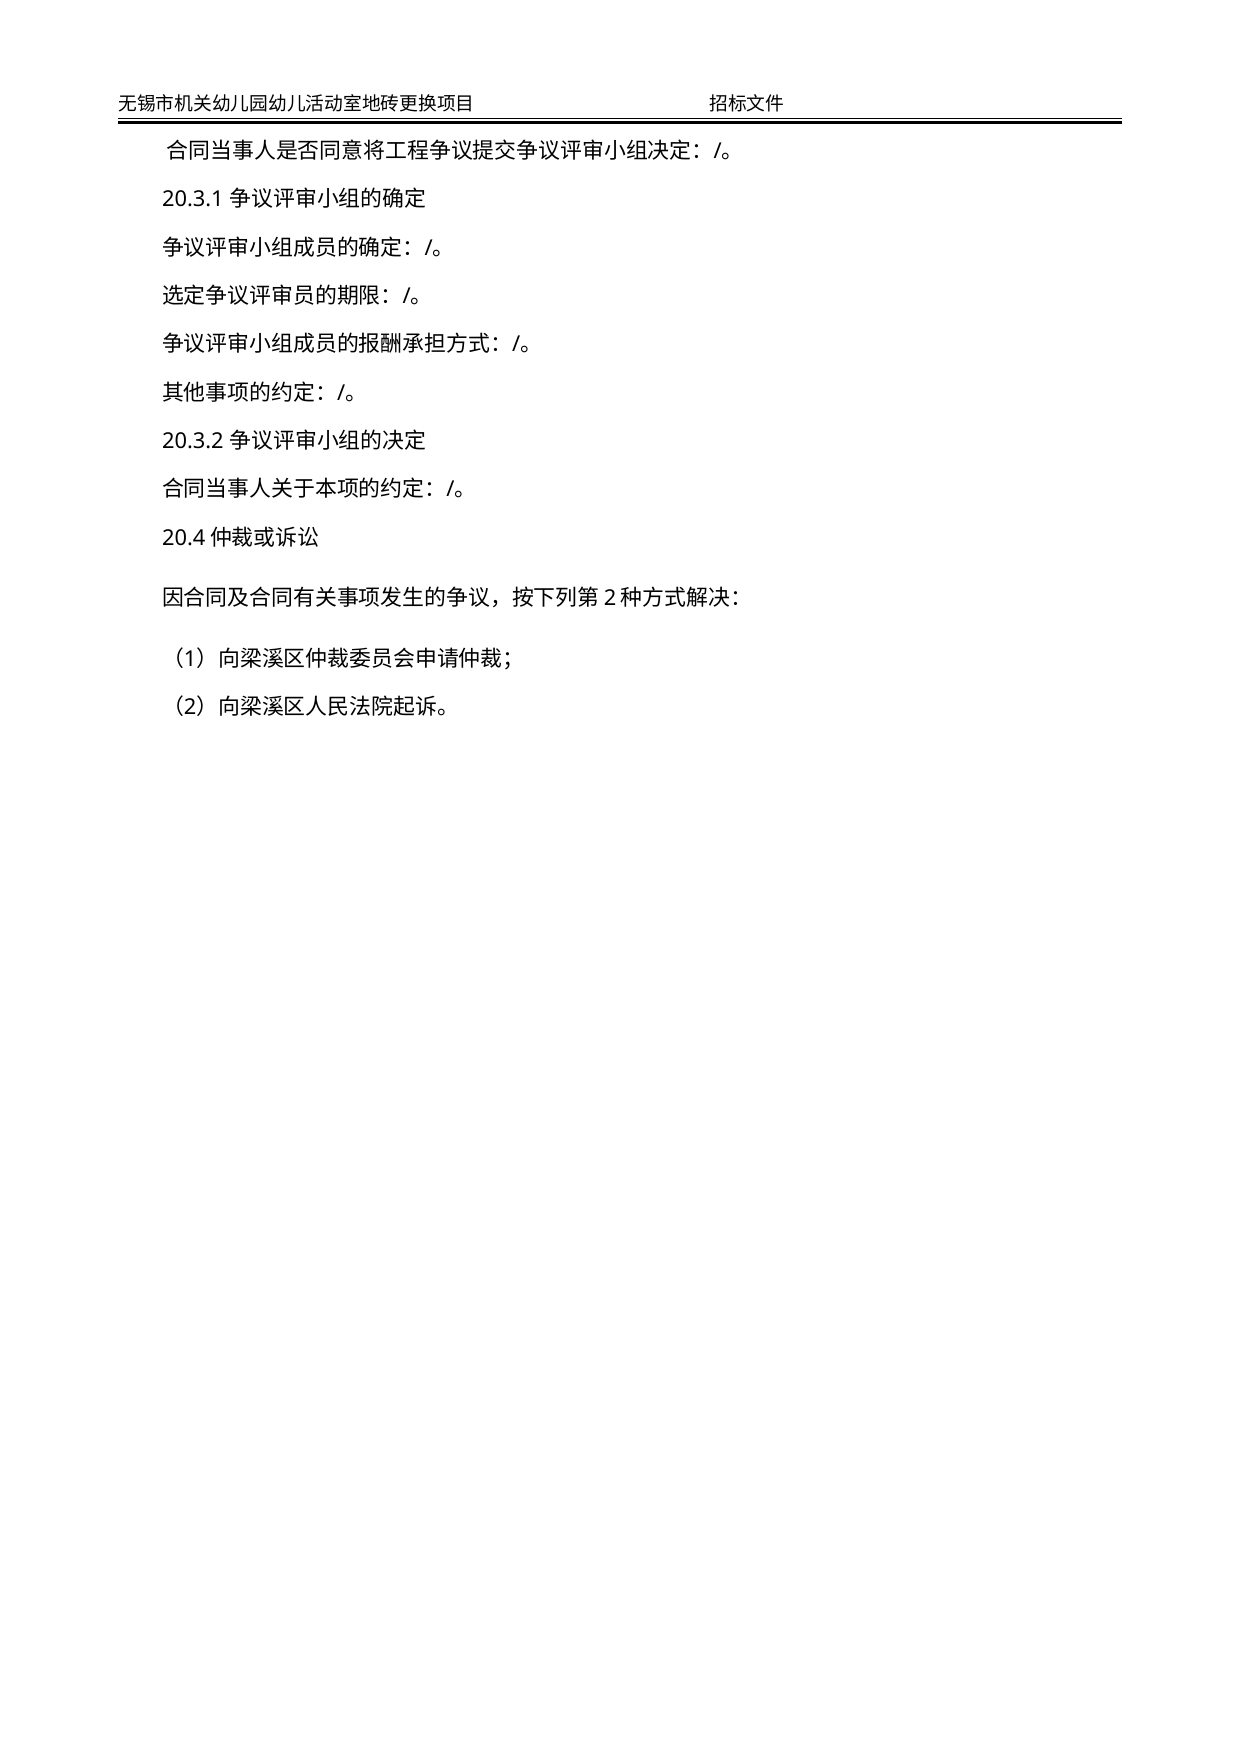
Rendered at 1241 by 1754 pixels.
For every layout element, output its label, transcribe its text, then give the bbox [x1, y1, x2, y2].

text 因合同及合同有关事项发生的争议，按下列第2种方式解决： [118, 580, 1122, 612]
text 争议评审小组成员的报酬承担方式：/。 [118, 326, 1122, 358]
text 20.3.1 争议评审小组的确定 [118, 181, 1122, 213]
text 合同当事人是否同意将工程争议提交争议评审小组决定：/。 [134, 132, 1122, 165]
text （2）向梁溪区人民法院起诉。 [118, 689, 1122, 721]
text 其他事项的约定：/。 [118, 374, 1122, 407]
text 争议评审小组成员的确定：/。 [118, 229, 1122, 262]
text 20.3.2 争议评审小组的决定 [118, 422, 1122, 455]
text 20.4仲裁或诉讼 [118, 519, 1122, 552]
text 合同当事人关于本项的约定：/。 [118, 471, 1122, 503]
text （1）向梁溪区仲裁委员会申请仲裁； [118, 641, 1122, 673]
text 选定争议评审员的期限：/。 [118, 277, 1122, 310]
